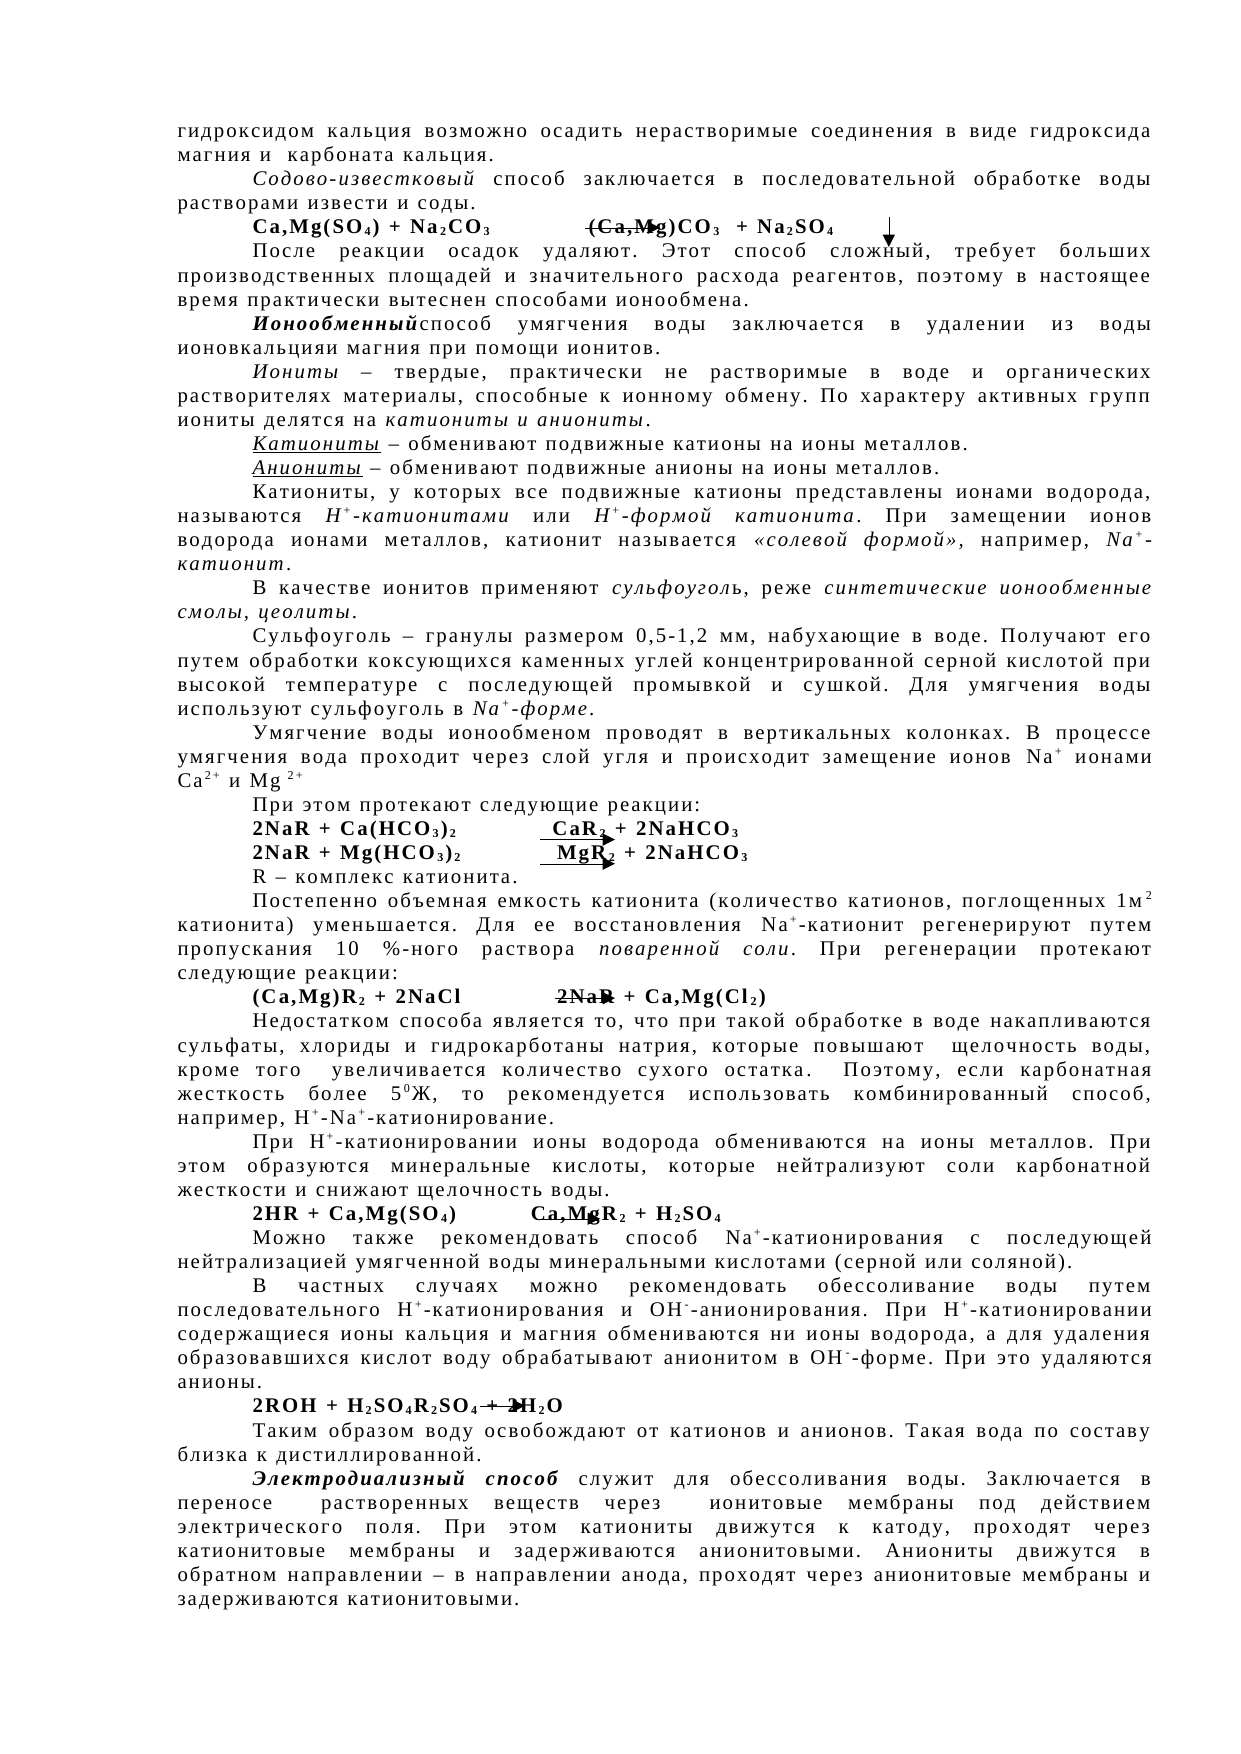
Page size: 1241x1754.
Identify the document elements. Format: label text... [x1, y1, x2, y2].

title R – комплекс катионита. [177, 864, 1152, 888]
title Катиониты, у которых все подвижные катионы представлены ионами водорода, называются Н+-катионитами или Н+-формой катионита. При замещении ионов водорода ионами металлов, катионит называется «солевой формой», например, Nа+-катионит. [177, 479, 1152, 575]
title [177, 118, 1152, 166]
title В качестве ионитов применяют сульфоуголь, реже синтетические ионообменные смолы, цеолиты. [177, 575, 1152, 623]
title 2NaR + Mg(HCO3)2 MgR2 + 2NaHCO3 [177, 840, 602, 864]
title (Сa,Mg)R2 + 2NaCl 2NaR + Ca,Mg(Cl2) [177, 984, 1152, 1008]
title Сульфоуголь – гранулы размером 0,5-, набухающие в воде. Получают его путем обработки коксующихся каменных углей концентрированной серной кислотой при высокой температуре с последующей промывкой и сушкой. Для умягчения воды используют сульфоуголь в Na+-форме. [177, 623, 1152, 720]
title Постепенно объемная емкость катионита (количество катионов, поглощенных 1м2 катионита) уменьшается. Для ее восстановления Na+-катионит регенерируют путем пропускания 10 %-ного раствора поваренной соли. При регенерации протекают следующие реакции: [177, 888, 1152, 984]
title Содово-известковый способ заключается в последовательной обработке воды растворами извести и соды. [177, 166, 1152, 214]
title При этом протекают следующие реакции: [177, 792, 1152, 816]
title В частных случаях можно рекомендовать обессоливание воды путем последовательного Н+-катионирования и ОН--анионирования. При Н+-катионировании содержащиеся ионы кальция и магния обмениваются ни ионы водорода, а для удаления образовавшихся кислот воду обрабатывают анионитом в ОН--форме. При это удаляются анионы. [177, 1273, 1152, 1393]
title Са,Mg(SO4) + Na2CO3 (Ca,Mg)CO3 + Na2SO4 [177, 214, 1152, 238]
title Катиониты – обменивают подвижные катионы на ионы металлов. [177, 431, 1152, 455]
title Иониты – твердые, практически не растворимые в воде и органических растворителях материалы, способные к ионному обмену. По характеру активных групп иониты делятся на катиониты и аниониты. [177, 359, 1152, 431]
title Можно также рекомендовать способ Na+-катионирования с последующей нейтрализацией умягченной воды минеральными кислотами (серной или соляной). [177, 1225, 1152, 1273]
title 2HR + Ca,Mg(SO4) Ca,MgR2 + H2SO4 [177, 1201, 1152, 1225]
title 2ROH + H2SO4R2SO4 + 2H2O [177, 1393, 1152, 1417]
title Недостатком способа является то, что при такой обработке в воде накапливаются сульфаты, хлориды и гидрокарботаны натрия, которые повышают щелочность воды, кроме того увеличивается количество сухого остатка. Поэтому, если карбонатная жесткость более 50Ж, то рекомендуется использовать комбинированный способ, например, Н+-Na+-катионирование. [177, 1008, 1152, 1129]
title 2NaR + Ca(HCO3)2 CaR2 + 2NaHCO3 [177, 816, 1152, 840]
title Таким образом воду освобождают от катионов и анионов. Такая вода по составу близка к дистиллированной. [177, 1417, 1152, 1466]
title После реакции осадок удаляют. Этот способ сложный, требует больших производственных площадей и значительного расхода реагентов, поэтому в настоящее время практически вытеснен способами ионообмена. [177, 238, 1152, 311]
title 2NaR + Mg(HCO3)2 MgR2 + 2NaHCO3 [602, 840, 1152, 864]
title Аниониты – обменивают подвижные анионы на ионы металлов. [177, 455, 1152, 479]
title Умягчение воды ионообменом проводят в вертикальных колонках. В процессе умягчения вода проходит через слой угля и происходит замещение ионов Na+ ионами Са2+ и Mg 2+ [177, 720, 1152, 792]
title Электродиализный способ служит для обессоливания воды. Заключается в переносе растворенных веществ через ионитовые мембраны под действием электрического поля. При этом катиониты движутся к катоду, проходят через катионитовые мембраны и задерживаются анионитовыми. Аниониты движутся в обратном направлении – в направлении анода, проходят через анионитовые мембраны и задерживаются катионитовыми. [177, 1466, 1152, 1610]
title При Н+-катионировании ионы водорода обмениваются на ионы металлов. При этом образуются минеральные кислоты, которые нейтрализуют соли карбонатной жесткости и снижают щелочность воды. [177, 1129, 1152, 1201]
title Ионообменныйспособ умягчения воды заключается в удалении из воды ионовкальцияи магния при помощи ионитов. [177, 311, 1152, 359]
